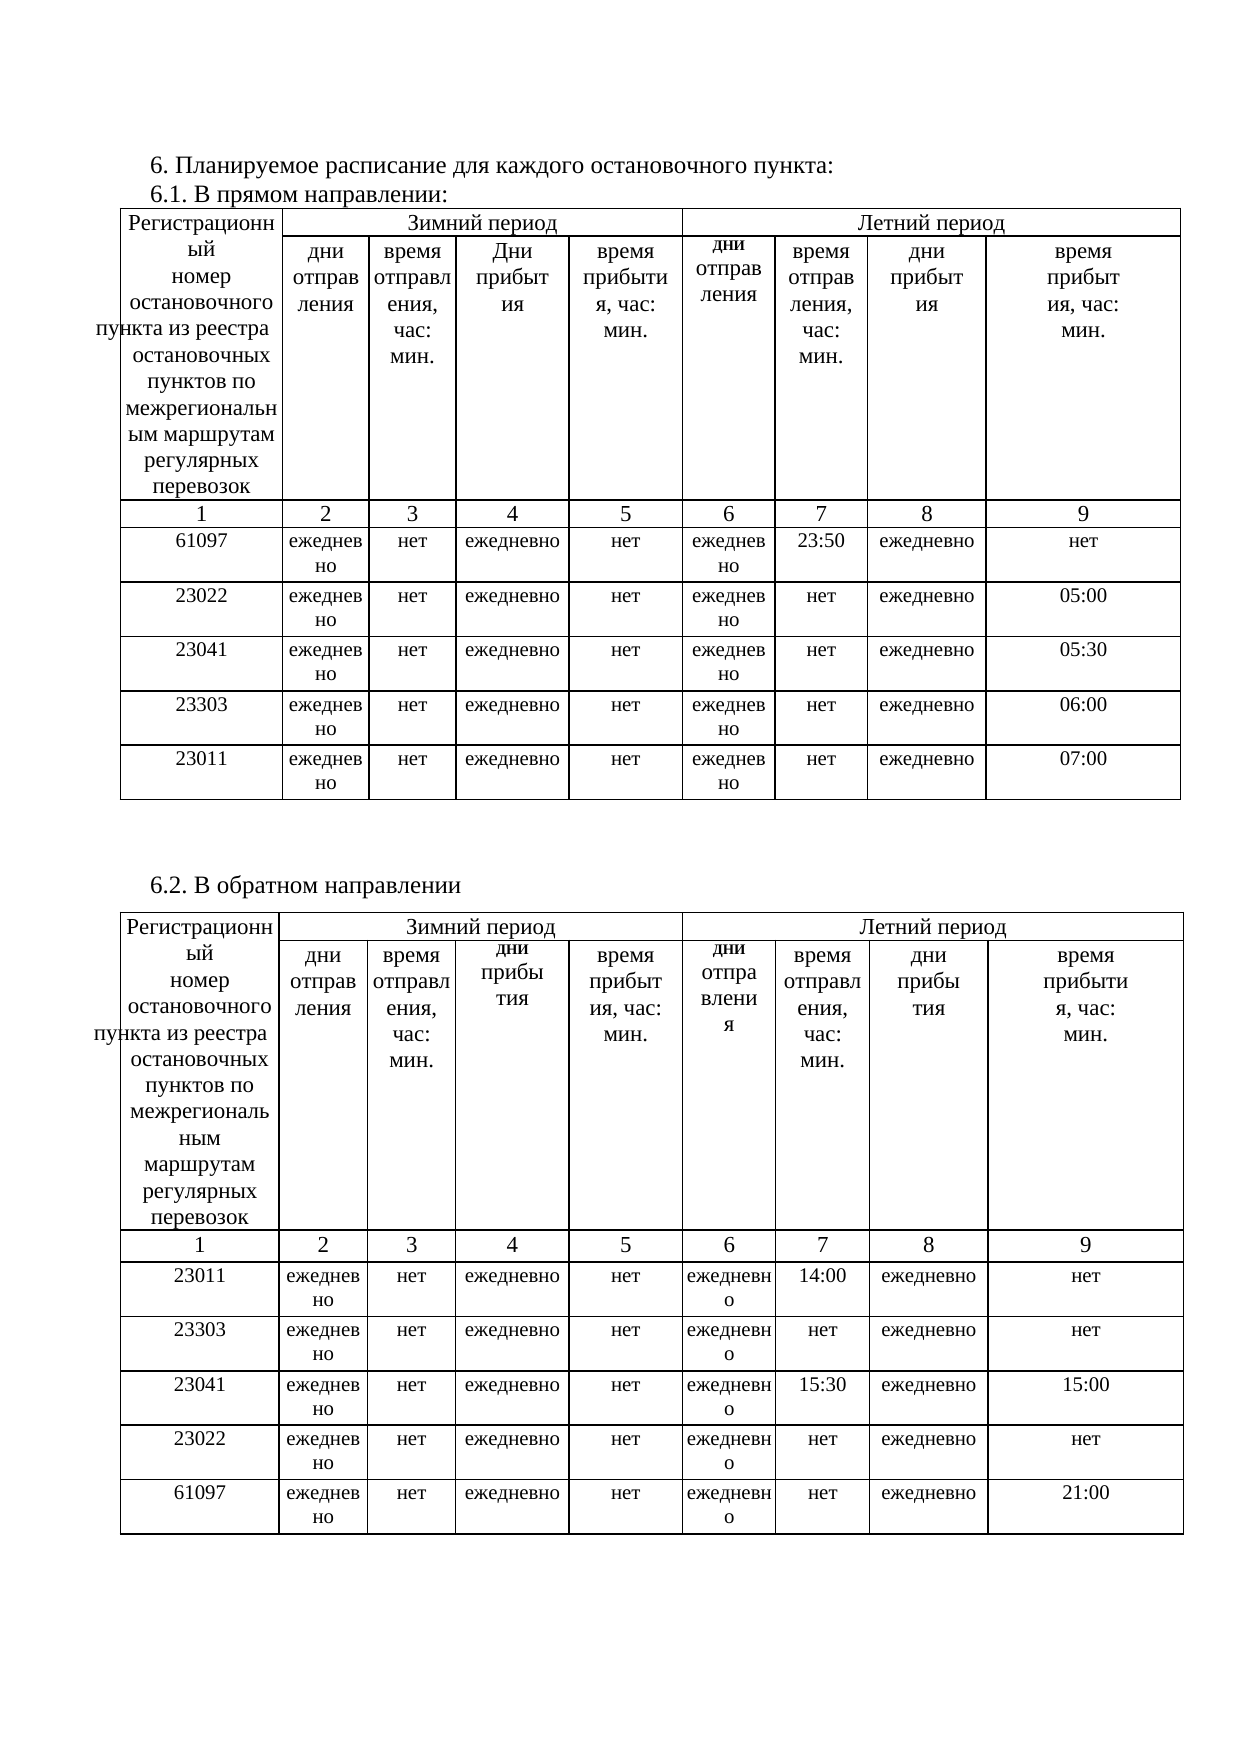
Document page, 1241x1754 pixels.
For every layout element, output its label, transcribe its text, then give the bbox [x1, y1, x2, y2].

table_cell 23303 [121, 1317, 278, 1370]
table_cell ежедневно [683, 1480, 775, 1533]
table_cell ежедневно [870, 1317, 987, 1370]
table_cell ежедневно [280, 1372, 367, 1424]
table_cell 15:30 [776, 1372, 869, 1424]
table_header Зимний период [283, 209, 682, 235]
table_cell ежедневно [283, 583, 368, 636]
table_cell нет [570, 583, 682, 636]
table_header Летний период [683, 913, 1183, 939]
table_cell дни отправ ления [283, 237, 368, 499]
table_cell ежедневно [868, 746, 985, 799]
table_cell 23041 [121, 1372, 278, 1424]
table_cell ежедневно [283, 746, 368, 799]
table_cell 05:30 [987, 637, 1180, 690]
table_header Зимний период [280, 913, 682, 939]
table_cell нет [368, 1480, 455, 1533]
table_cell ежедневно [683, 746, 774, 799]
table_cell ежедневно [683, 1426, 775, 1479]
table_cell нет [570, 1426, 682, 1479]
table_cell 2 [280, 1231, 367, 1261]
table_cell ежедневно [280, 1263, 367, 1316]
text 6.1. В прямом направлении: [150, 179, 1090, 207]
table_cell ежедневно [683, 692, 774, 744]
table_cell 8 [870, 1231, 987, 1261]
table_cell 23011 [121, 1263, 278, 1316]
table_cell нет [989, 1426, 1183, 1479]
table_cell ежедневно [456, 1426, 568, 1479]
table_header Регистрационный номер остановочного пункта из реестра остановочных пунктов по межрегиональным маршрутам регулярных перевозок [121, 913, 278, 1229]
table_cell нет [570, 692, 682, 744]
table_cell ежедневно [868, 583, 985, 636]
table_cell 7 [776, 1231, 869, 1261]
table_cell нет [570, 1317, 682, 1370]
table_header Регистрационный номер остановочного пункта из реестра остановочных пунктов по межрегиональным маршрутам регулярных перевозок [121, 209, 282, 499]
table_cell 23:50 [776, 528, 867, 581]
table_cell нет [368, 1426, 455, 1479]
table_cell нет [370, 528, 455, 581]
table_cell нет [570, 637, 682, 690]
table_cell нет [570, 1372, 682, 1424]
table_cell ежедневно [283, 692, 368, 744]
table_cell 06:00 [987, 692, 1180, 744]
table_cell ежедневно [280, 1426, 367, 1479]
table_cell нет [368, 1317, 455, 1370]
table_cell ежедневно [870, 1426, 987, 1479]
table_cell ежедневно [283, 637, 368, 690]
table_cell нет [989, 1317, 1183, 1370]
table_cell нет [370, 692, 455, 744]
table_cell 15:00 [989, 1372, 1183, 1424]
table_cell 14:00 [776, 1263, 869, 1316]
table_cell ДНИ прибы тия [456, 941, 568, 1229]
table_cell ежедневно [870, 1480, 987, 1533]
table_cell ежедневно [868, 528, 985, 581]
table_cell ежедневно [868, 637, 985, 690]
table_cell дни прибы тия [870, 941, 987, 1229]
table_cell время прибыт ия, час: мин. [987, 237, 1180, 499]
table_cell ежедневно [456, 1317, 568, 1370]
table_cell ежедневно [683, 1263, 775, 1316]
table_cell время прибыти я, час: мин. [570, 237, 682, 499]
table_cell дни прибыт ия [868, 237, 985, 499]
table_cell 21:00 [989, 1480, 1183, 1533]
table_cell дни отправ ления [280, 941, 367, 1229]
table_cell ежедневно [283, 528, 368, 581]
table_cell ежедневно [457, 692, 568, 744]
table_cell нет [570, 1263, 682, 1316]
table_cell нет [370, 746, 455, 799]
table_cell Дни прибыт ия [457, 237, 568, 499]
table_cell ДНИ отпра влени я [683, 941, 775, 1229]
table_cell 05:00 [987, 583, 1180, 636]
table_cell 5 [570, 501, 682, 527]
table_cell 23022 [121, 583, 282, 636]
table_cell время отправл ения, час: мин. [776, 941, 869, 1229]
table_cell 23303 [121, 692, 282, 744]
table_cell нет [776, 1480, 869, 1533]
table_cell 23022 [121, 1426, 278, 1479]
table_cell нет [776, 1317, 869, 1370]
table_cell 23041 [121, 637, 282, 690]
table_cell ежедневно [456, 1372, 568, 1424]
table_cell 1 [121, 501, 282, 527]
table_cell 9 [987, 501, 1180, 527]
table_cell 23011 [121, 746, 282, 799]
table_cell ежедневно [683, 528, 774, 581]
table_cell ежедневно [457, 583, 568, 636]
table_cell нет [776, 637, 867, 690]
table_cell время отправл ения, час: мин. [370, 237, 455, 499]
table_cell 4 [457, 501, 568, 527]
table_cell 61097 [121, 528, 282, 581]
table_header Летний период [683, 209, 1180, 235]
table_cell 8 [868, 501, 985, 527]
table_cell 2 [283, 501, 368, 527]
table_cell ежедневно [870, 1372, 987, 1424]
table_cell время отправ ления, час: мин. [776, 237, 867, 499]
table_cell ДНИ отправ ления [683, 237, 774, 499]
table_cell нет [370, 583, 455, 636]
table_cell ежедневно [457, 746, 568, 799]
table_cell 6 [683, 501, 774, 527]
table_cell нет [776, 692, 867, 744]
table_cell 4 [456, 1231, 568, 1261]
text 6.2. В обратном направлении [150, 870, 1090, 899]
table_cell 6 [683, 1231, 775, 1261]
text 6. Планируемое расписание для каждого остановочного пункта: [150, 150, 1090, 179]
table_cell ежедневно [457, 637, 568, 690]
table_cell 1 [121, 1231, 278, 1261]
table_cell 07:00 [987, 746, 1180, 799]
table_cell нет [370, 637, 455, 690]
table_cell нет [368, 1372, 455, 1424]
table_cell ежедневно [683, 637, 774, 690]
table_cell 3 [368, 1231, 455, 1261]
table_cell ежедневно [456, 1263, 568, 1316]
table_cell нет [989, 1263, 1183, 1316]
table_cell время прибыти я, час: мин. [989, 941, 1183, 1229]
table_cell нет [570, 528, 682, 581]
table_cell 5 [570, 1231, 682, 1261]
table_cell ежедневно [683, 1317, 775, 1370]
table_cell 7 [776, 501, 867, 527]
table_cell нет [776, 1426, 869, 1479]
table_cell ежедневно [456, 1480, 568, 1533]
table_cell ежедневно [868, 692, 985, 744]
table_cell 3 [370, 501, 455, 527]
table_cell нет [368, 1263, 455, 1316]
table_cell ежедневно [870, 1263, 987, 1316]
table_cell нет [776, 746, 867, 799]
table_cell нет [570, 1480, 682, 1533]
table_cell ежедневно [280, 1480, 367, 1533]
table_cell нет [776, 583, 867, 636]
table_cell нет [987, 528, 1180, 581]
table_cell 61097 [121, 1480, 278, 1533]
table_cell ежедневно [280, 1317, 367, 1370]
table_cell время отправл ения, час: мин. [368, 941, 455, 1229]
table_cell время прибыт ия, час: мин. [570, 941, 682, 1229]
table_cell ежедневно [683, 1372, 775, 1424]
table_cell 9 [989, 1231, 1183, 1261]
table_cell нет [570, 746, 682, 799]
table_cell ежедневно [683, 583, 774, 636]
table_cell ежедневно [457, 528, 568, 581]
